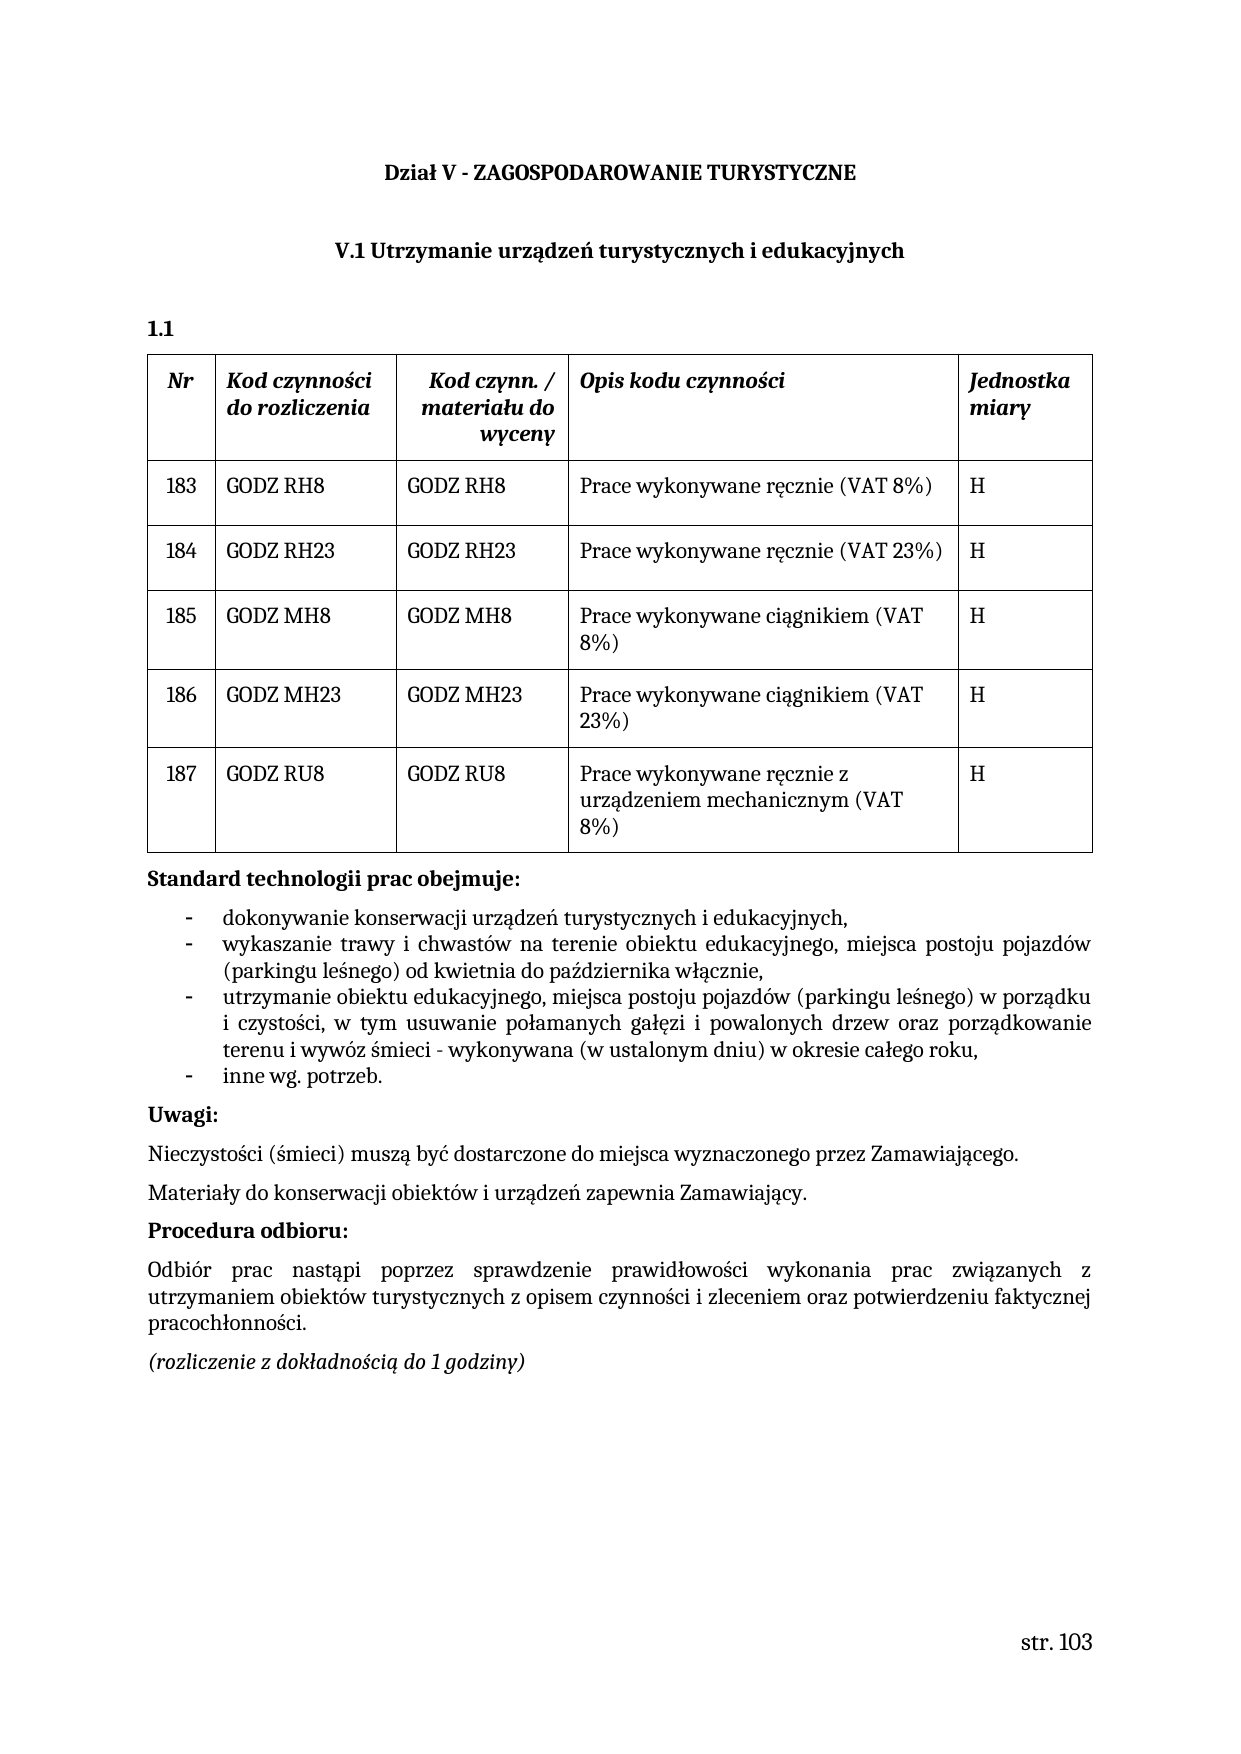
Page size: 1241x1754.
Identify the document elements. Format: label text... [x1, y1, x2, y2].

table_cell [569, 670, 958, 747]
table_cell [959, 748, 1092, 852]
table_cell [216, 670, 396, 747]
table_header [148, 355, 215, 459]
text 1.1 [148, 316, 1093, 342]
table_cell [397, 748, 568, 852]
list wykaszanie trawy i chwastów na terenie obiektu edukacyjnego, miejsca postoju pojazdów (parkingu leśnego) od kwietnia do października włącznie, [185, 931, 1093, 984]
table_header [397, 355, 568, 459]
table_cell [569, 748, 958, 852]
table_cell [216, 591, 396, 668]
list dokonywanie konserwacji urządzeń turystycznych i edukacyjnych, [185, 905, 1093, 931]
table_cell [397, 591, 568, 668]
text Dział V - ZAGOSPODAROWANIE TURYSTYCZNE [148, 160, 1093, 186]
text (rozliczenie z dokładnością do 1 godziny) [148, 1349, 1093, 1375]
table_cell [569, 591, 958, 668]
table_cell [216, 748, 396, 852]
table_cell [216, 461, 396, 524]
text Uwagi: [148, 1102, 1093, 1128]
list utrzymanie obiektu edukacyjnego, miejsca postoju pojazdów (parkingu leśnego) w porządku i czystości, w tym usuwanie połamanych gałęzi i powalonych drzew oraz porządkowanie terenu i wywóz śmieci - wykonywana (w ustalonym dniu) w okresie całego roku, [185, 984, 1093, 1063]
text Standard technologii prac obejmuje: [148, 866, 1093, 892]
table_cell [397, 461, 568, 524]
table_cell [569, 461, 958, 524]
text Odbiór prac nastąpi poprzez sprawdzenie prawidłowości wykonania prac związanych z utrzymaniem obiektów turystycznych z opisem czynności i zleceniem oraz potwierdzeniu faktycznej pracochłonności. [148, 1257, 1093, 1336]
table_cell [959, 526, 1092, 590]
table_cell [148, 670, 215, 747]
list inne wg. potrzeb. [185, 1063, 1093, 1089]
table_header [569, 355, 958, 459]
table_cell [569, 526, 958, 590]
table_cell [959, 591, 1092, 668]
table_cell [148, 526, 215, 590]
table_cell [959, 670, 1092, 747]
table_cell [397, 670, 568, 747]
text Procedura odbioru: [148, 1218, 1093, 1244]
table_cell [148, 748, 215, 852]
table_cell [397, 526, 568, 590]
text Nieczystości (śmieci) muszą być dostarczone do miejsca wyznaczonego przez Zamawiającego. [148, 1141, 1093, 1167]
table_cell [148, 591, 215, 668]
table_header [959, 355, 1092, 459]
text V.1 Utrzymanie urządzeń turystycznych i edukacyjnych [148, 238, 1093, 264]
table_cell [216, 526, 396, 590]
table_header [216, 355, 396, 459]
text Materiały do konserwacji obiektów i urządzeń zapewnia Zamawiający. [148, 1179, 1093, 1206]
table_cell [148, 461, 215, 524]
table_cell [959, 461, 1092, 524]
